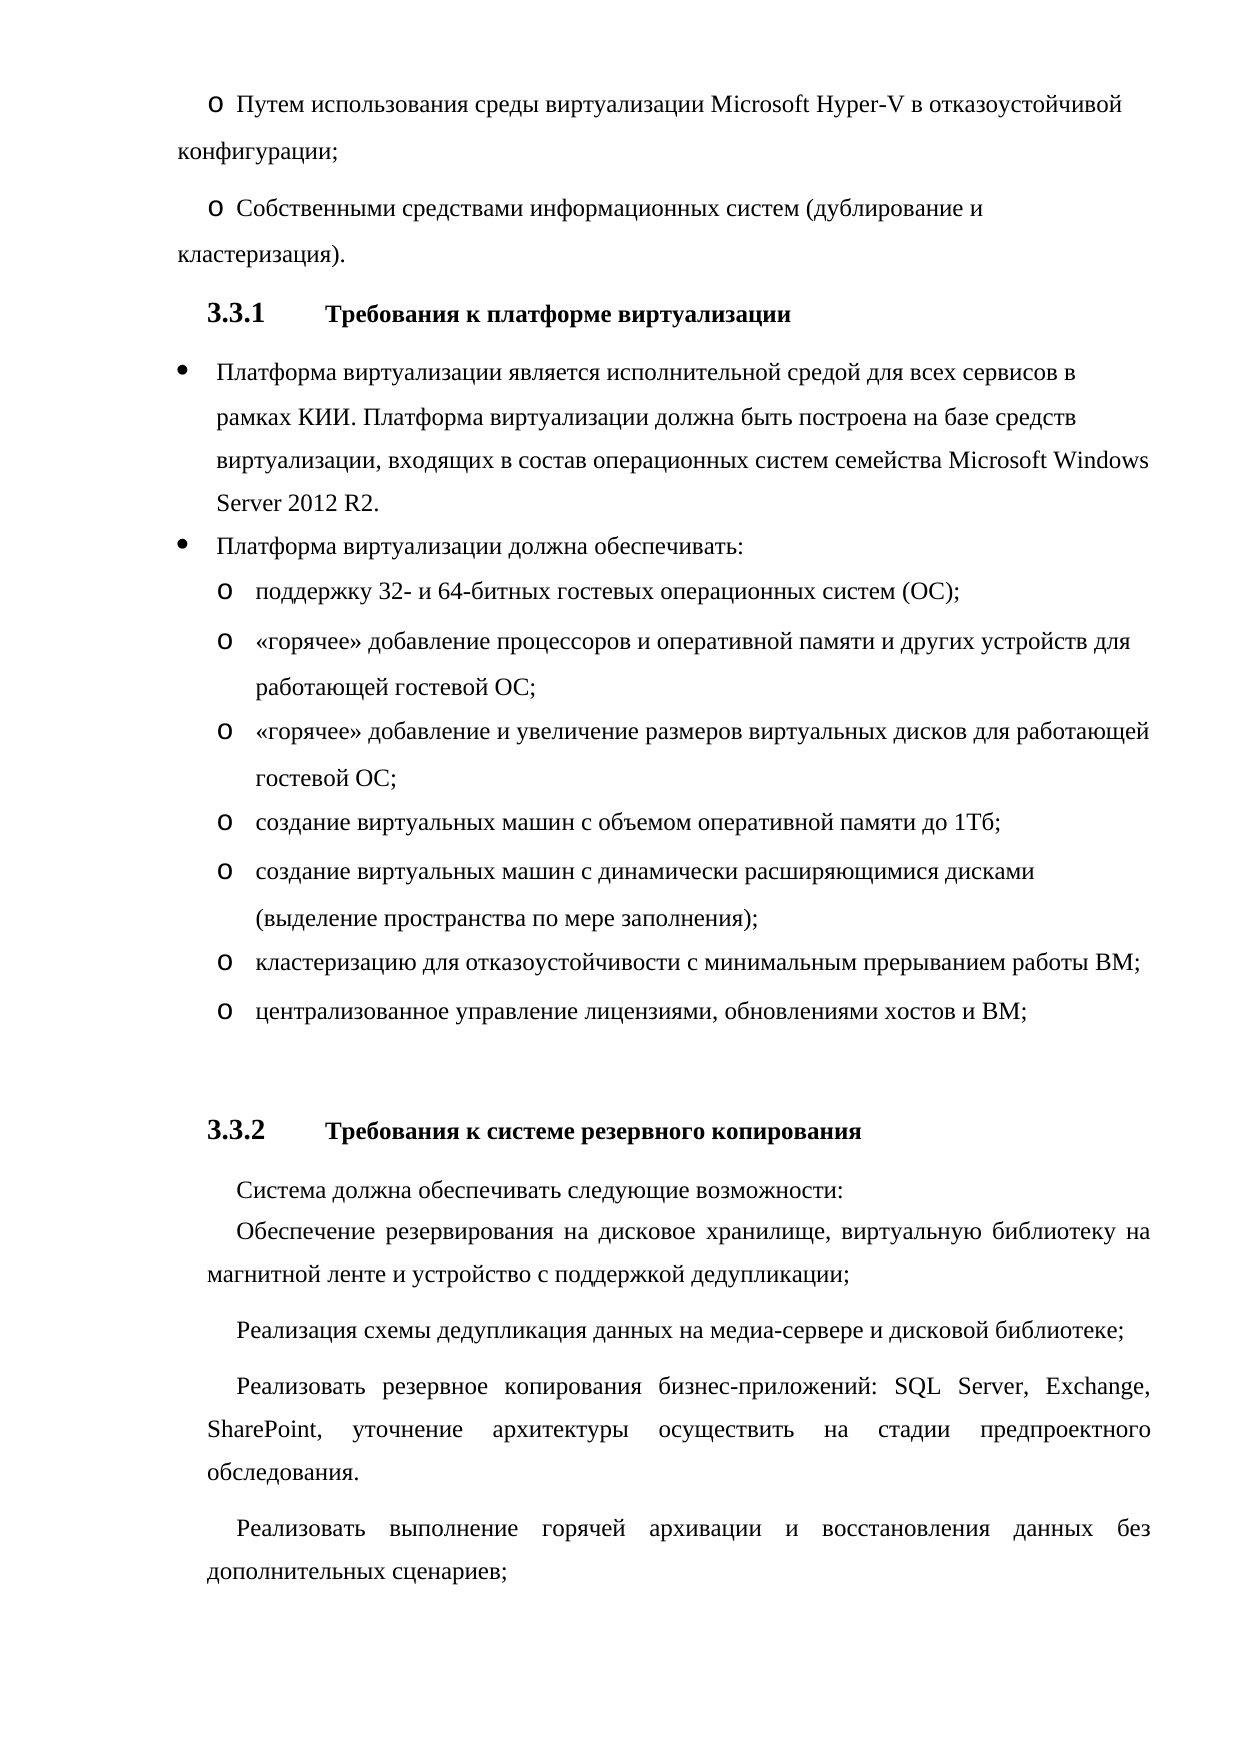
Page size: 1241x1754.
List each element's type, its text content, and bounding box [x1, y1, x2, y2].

list «горячее» добавление и увеличение размеров виртуальных дисков для работающей гостевой ОС; [216, 715, 1152, 792]
text Обеспечение резервирования на дисковое хранилище, виртуальную библиотеку на магнитной ленте и устройство с поддержкой дедупликации; [207, 1216, 1152, 1288]
list централизованное управление лицензиями, обновлениями хостов и ВМ; [216, 995, 1152, 1028]
text Система должна обеспечивать следующие возможности: [192, 1175, 1152, 1204]
text Реализация схемы дедупликация данных на медиа-сервере и дисковой библиотеке; [207, 1315, 1152, 1344]
list создание виртуальных машин с объемом оперативной памяти до 1Тб; [216, 806, 1152, 839]
text Реализовать выполнение горячей архивации и восстановления данных без дополнительных сценариев; [207, 1513, 1152, 1584]
list поддержку 32- и 64-битных гостевых операционных систем (ОС); [216, 575, 1152, 608]
list Платформа виртуализации должна обеспечивать: [177, 531, 1152, 561]
list кластеризацию для отказоустойчивости с минимальным прерыванием работы ВМ; [216, 946, 1152, 979]
list Требования к платформе виртуализации [177, 295, 1152, 328]
list создание виртуальных машин с динамически расширяющимися дисками (выделение пространства по мере заполнения); [216, 855, 1152, 932]
list Собственными средствами информационных систем (дублирование и кластеризация). [177, 192, 1152, 268]
text Реализовать резервное копирования бизнес-приложений: SQL Server, Exchange, SharePoint, уточнение архитектуры осуществить на стадии предпроектного обследования. [207, 1371, 1152, 1486]
list Платформа виртуализации является исполнительной средой для всех сервисов в рамках КИИ. Платформа виртуализации должна быть построена на базе средств виртуализации, входящих в состав операционных систем семейства Microsoft Windows Server 2012 R2. [177, 357, 1152, 517]
list Требования к системе резервного копирования [177, 1112, 1152, 1146]
list «горячее» добавление процессоров и оперативной памяти и других устройств для работающей гостевой ОС; [216, 625, 1152, 701]
list Путем использования среды виртуализации Microsoft Hyper-V в отказоустойчивой конфигурации; [177, 89, 1152, 165]
